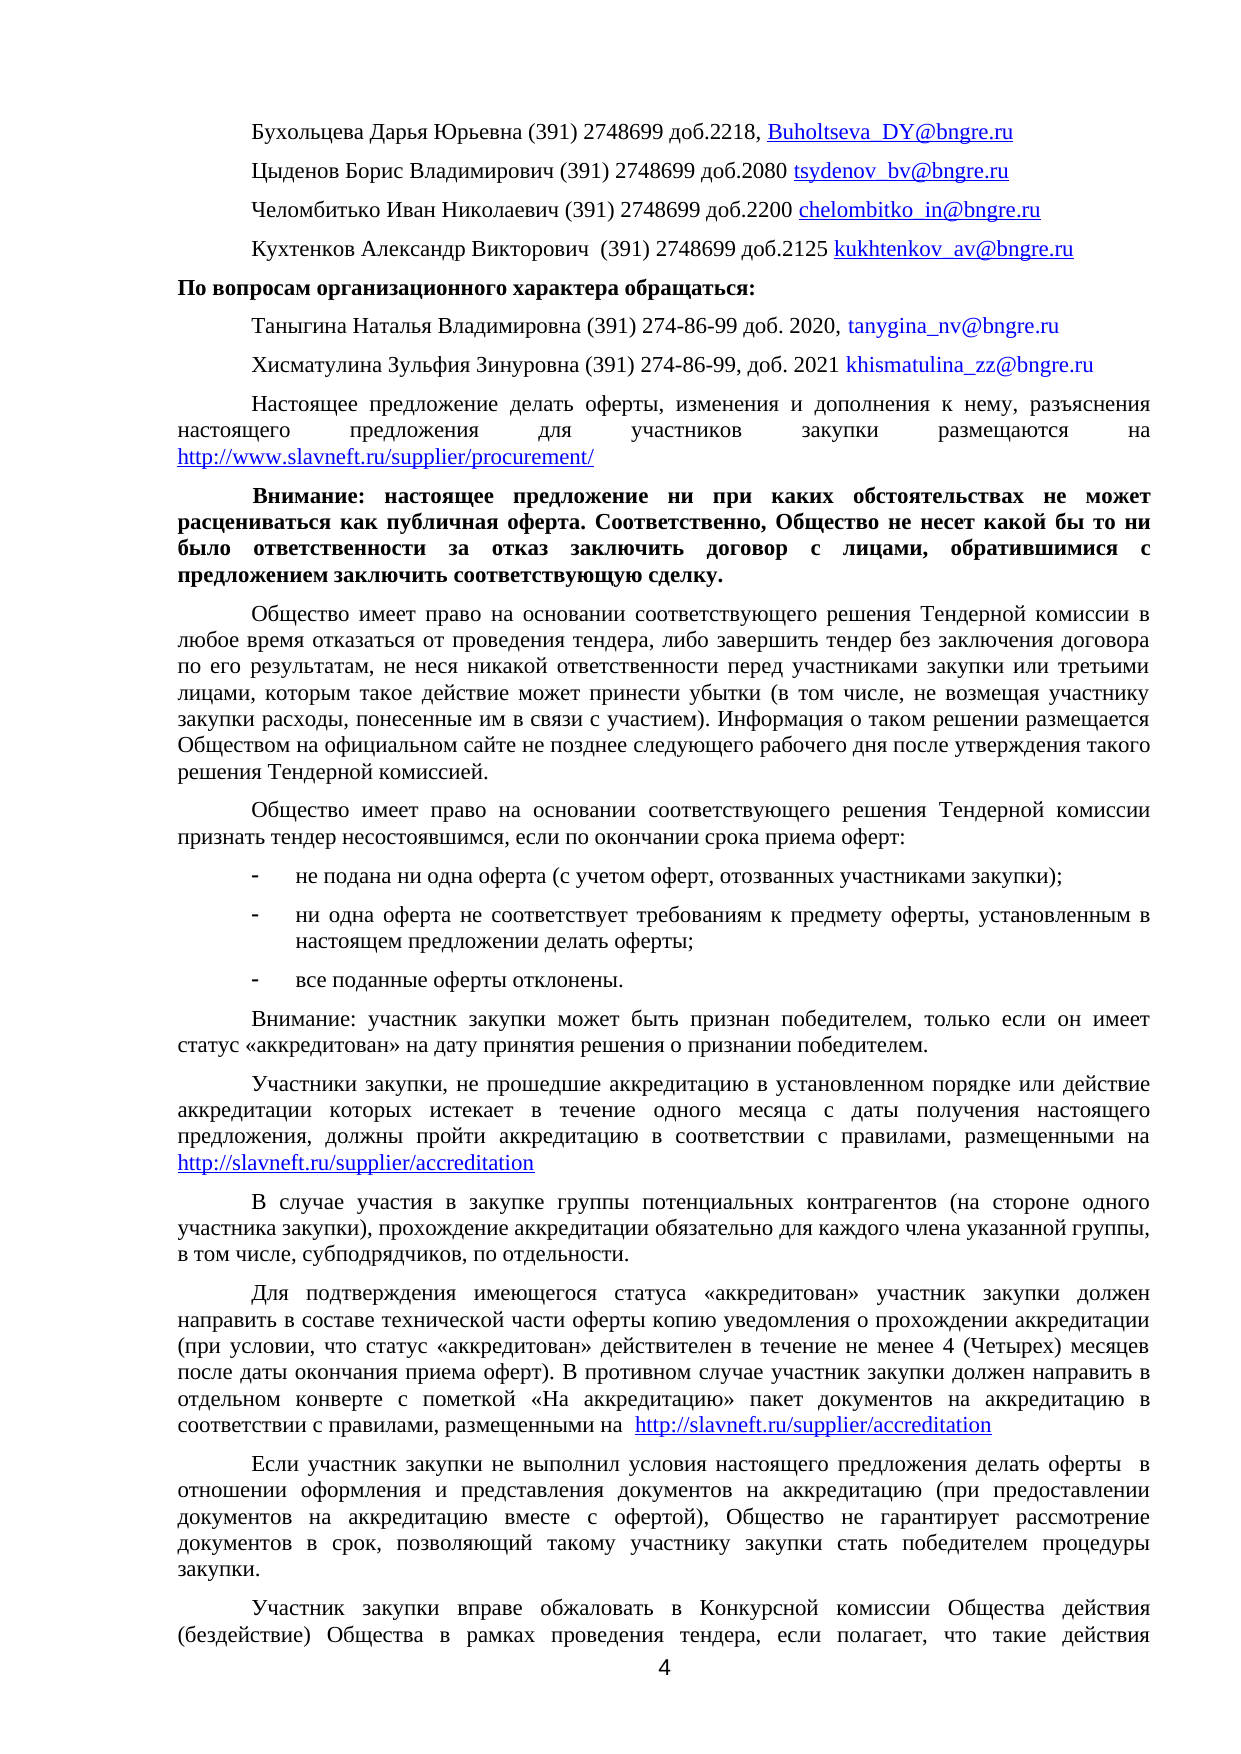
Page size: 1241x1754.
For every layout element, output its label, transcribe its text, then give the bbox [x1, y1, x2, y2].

text Кухтенков Александр Викторович (391) 2748699 доб.2125 kukhtenkov_av@bngre.ru [177, 235, 1152, 261]
text Для подтверждения имеющегося статуса «аккредитован» участник закупки должен направить в составе технической части оферты копию уведомления о прохождении аккредитации (при условии, что статус «аккредитован» действителен в течение не менее 4 (Четырех) месяцев после даты окончания приема оферт). В противном случае участник закупки должен направить в отдельном конверте с пометкой «На аккредитацию» пакет документов на аккредитацию в соответствии с правилами, размещенными на http://slavneft.ru/supplier/accreditation [177, 1279, 1152, 1437]
text Участники закупки, не прошедшие аккредитацию в установленном порядке или действие аккредитации которых истекает в течение одного месяца с даты получения настоящего предложения, должны пройти аккредитацию в соответствии с правилами, размещенными на http://slavneft.ru/supplier/accreditation [177, 1070, 1152, 1175]
text Челомбитько Иван Николаевич (391) 2748699 доб.2200 chelombitko_in@bngre.ru [177, 196, 1152, 222]
text Общество имеет право на основании соответствующего решения Тендерной комиссии признать тендер несостоявшимся, если по окончании срока приема оферт: [177, 797, 1152, 849]
text По вопросам организационного характера обращаться: [177, 273, 1152, 300]
text Внимание: настоящее предложение ни при каких обстоятельствах не может расцениваться как публичная оферта. Соответственно, Общество не несет какой бы то ни было ответственности за отказ заключить договор с лицами, обратившимися с предложением заключить соответствующую сделку. [177, 482, 1152, 587]
text Если участник закупки не выполнил условия настоящего предложения делать оферты в отношении оформления и представления документов на аккредитацию (при предоставлении документов на аккредитацию вместе с офертой), Общество не гарантирует рассмотрение документов в срок, позволяющий такому участнику закупки стать победителем процедуры закупки. [177, 1450, 1152, 1582]
text Цыденов Борис Владимирович (391) 2748699 доб.2080 tsydenov_bv@bngre.ru [177, 157, 1152, 183]
list не подана ни одна оферта (с учетом оферт, отозванных участниками закупки); [251, 862, 1152, 888]
text Хисматулина Зульфия Зинуровна (391) 274-86-99, доб. 2021 khismatulina_zz@bngre.ru [177, 351, 1152, 378]
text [177, 1594, 1152, 1647]
list ни одна оферта не соответствует требованиям к предмету оферты, установленным в настоящем предложении делать оферты; [251, 901, 1152, 953]
text Общество имеет право на основании соответствующего решения Тендерной комиссии в любое время отказаться от проведения тендера, либо завершить тендер без заключения договора по его результатам, не неся никакой ответственности перед участниками закупки или третьими лицами, которым такое действие может принести убытки (в том числе, не возмещая участнику закупки расходы, понесенные им в связи с участием). Информация о таком решении размещается Обществом на официальном сайте не позднее следующего рабочего дня после утверждения такого решения Тендерной комиссией. [177, 599, 1152, 784]
text Внимание: участник закупки может быть признан победителем, только если он имеет статус «аккредитован» на дату принятия решения о признании победителем. [177, 1005, 1152, 1057]
text Таныгина Наталья Владимировна (391) 274-86-99 доб. 2020, tanygina_nv@bngre.ru [177, 312, 1152, 339]
text В случае участия в закупке группы потенциальных контрагентов (на стороне одного участника закупки), прохождение аккредитации обязательно для каждого члена указанной группы, в том числе, субподрядчиков, по отдельности. [177, 1188, 1152, 1267]
list все поданные оферты отклонены. [251, 966, 1152, 992]
text Настоящее предложение делать оферты, изменения и дополнения к нему, разъяснения настоящего предложения для участников закупки размещаются на http://www.slavneft.ru/supplier/procurement/ [177, 390, 1152, 469]
text Бухольцева Дарья Юрьевна (391) 2748699 доб.2218, Buholtseva_DY@bngre.ru [177, 118, 1152, 144]
